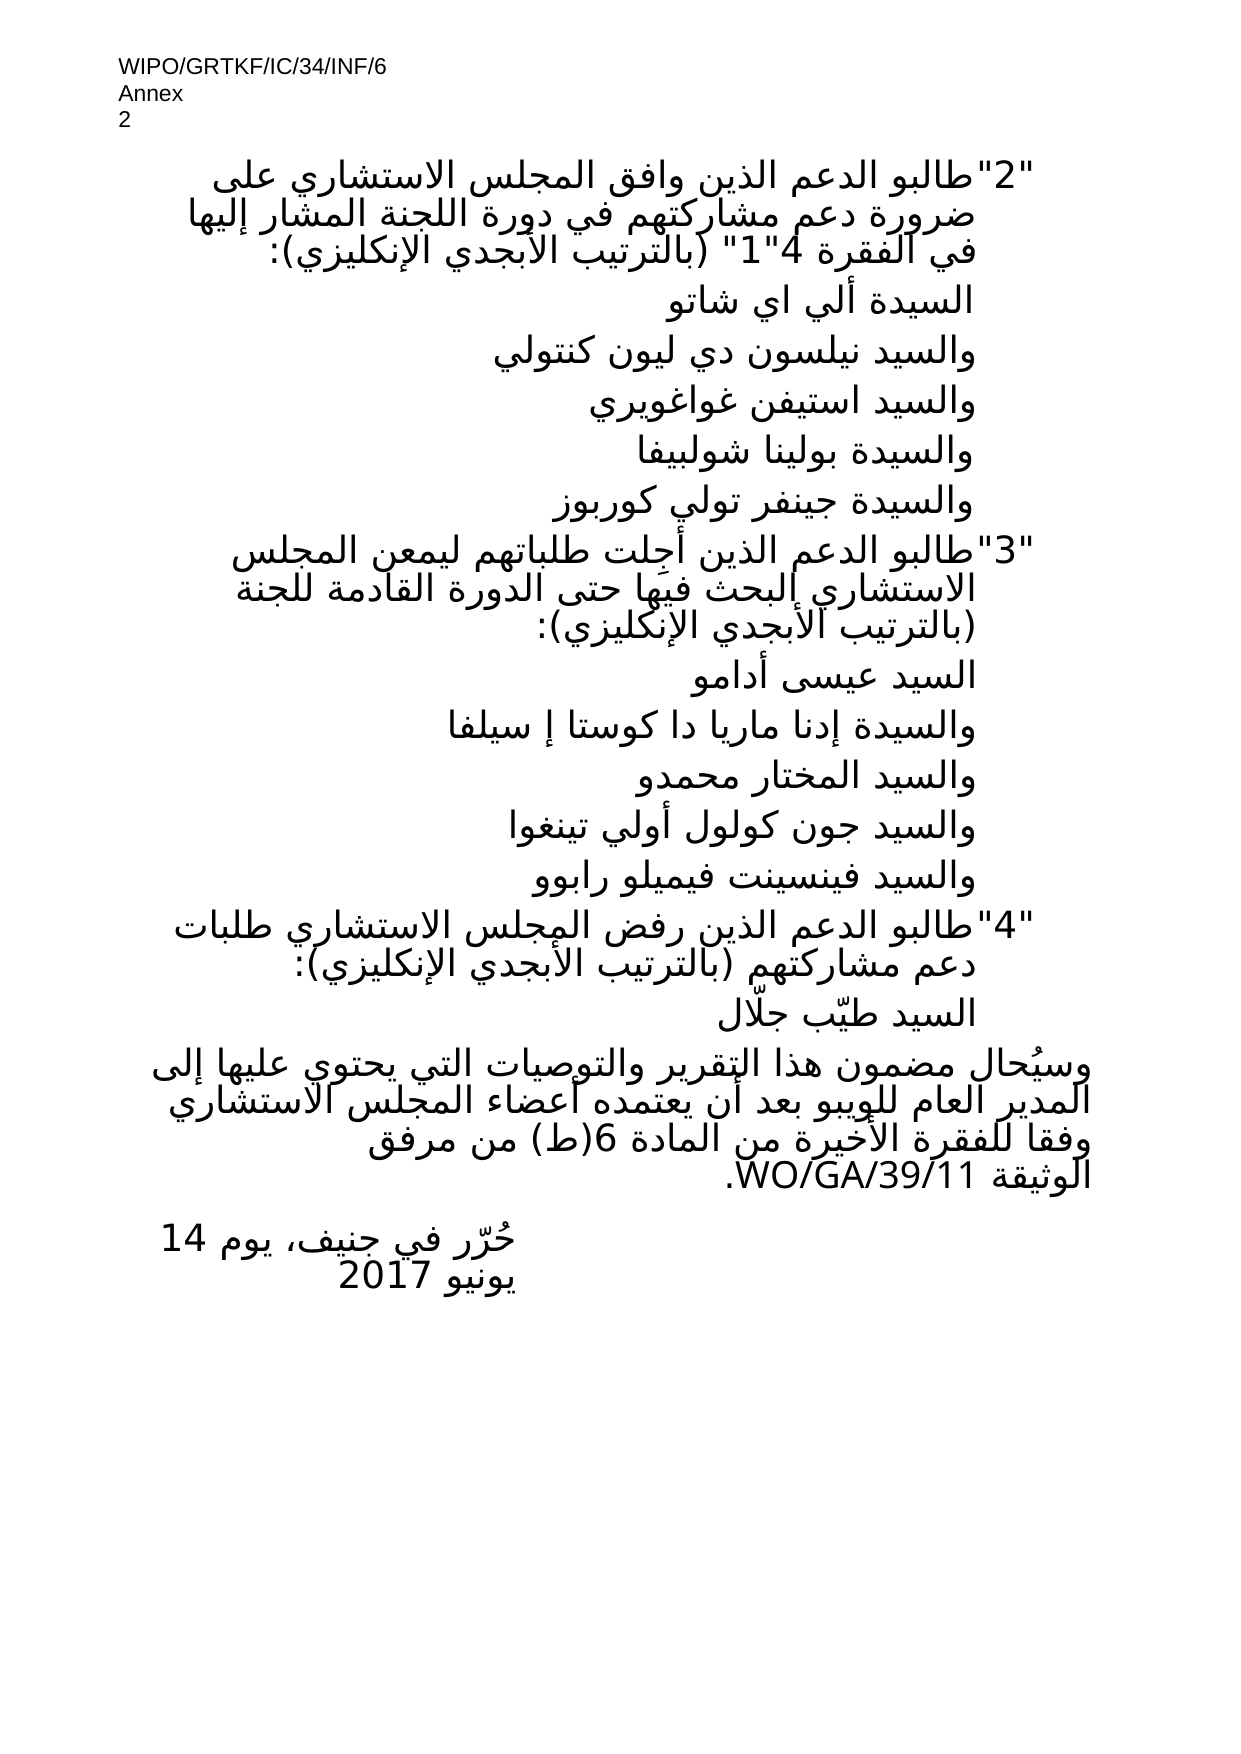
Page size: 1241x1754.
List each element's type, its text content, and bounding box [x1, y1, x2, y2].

text وسيُحال مضمون هذا التقرير والتوصيات التي يحتوي عليها إلى المدير العام للويبو بعد أن يعتمده أعضاء المجلس الاستشاري وفقا للفقرة الأخيرة من المادة 6(ط) من مرفق الوثيقة WO/GA/39/11. [118, 1046, 1092, 1196]
text "4" طالبو الدعم الذين رفض المجلس الاستشاري طلبات دعم مشاركتهم (بالترتيب الأبجدي الإنكليزي): [118, 908, 1034, 983]
text السيد طيّب جلّال [118, 996, 977, 1033]
text والسيد استيفن غواغويري [118, 383, 977, 421]
text حُرّر في جنيف، يوم 14 يونيو 2017 [118, 1221, 516, 1296]
text "3" طالبو الدعم الذين أجِلت طلباتهم ليمعن المجلس الاستشاري البحث فيها حتى الدورة القادمة للجنة (بالترتيب الأبجدي الإنكليزي): [118, 533, 1034, 646]
text والسيد فينسينت فيميلو رابوو [118, 858, 977, 896]
text والسيدة جينفر تولي كوربوز [118, 483, 977, 521]
text والسيدة إدنا ماريا دا كوستا إ سيلفا [118, 708, 977, 746]
text والسيد نيلسون دي ليون كنتولي [118, 333, 977, 371]
text ‏السيدة ألي اي شاتو [118, 283, 977, 321]
text والسيد المختار محمدو [118, 758, 977, 796]
text والسيد جون كولول أولي تينغوا [118, 808, 977, 846]
text السيد عيسى أدامو [118, 658, 977, 696]
text "2" طالبو الدعم الذين وافق المجلس الاستشاري على ضرورة دعم مشاركتهم في دورة اللجنة المشار إليها في الفقرة 4"1" (بالترتيب الأبجدي الإنكليزي): [118, 158, 1034, 271]
text والسيدة بولينا شولبيفا [118, 433, 977, 471]
